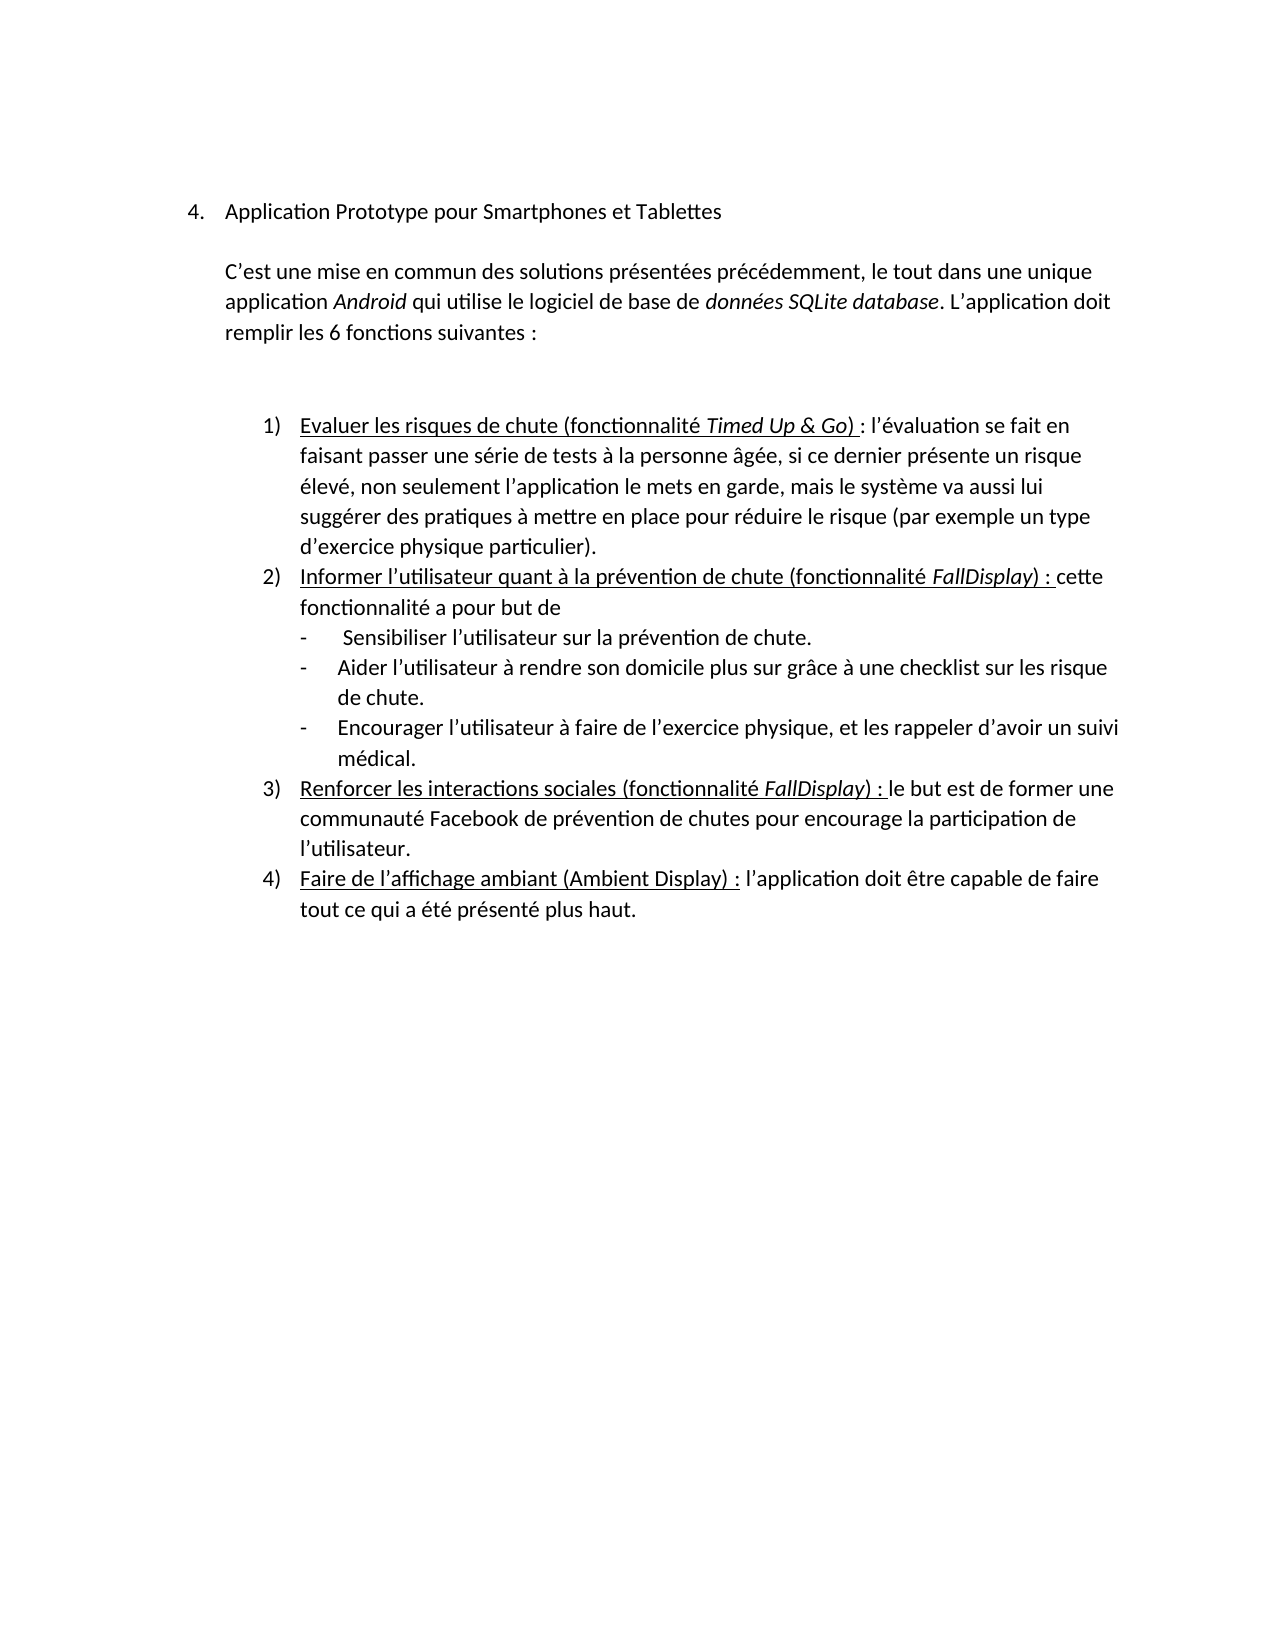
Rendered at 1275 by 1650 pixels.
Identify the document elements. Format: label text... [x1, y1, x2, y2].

list Sensibiliser l’utilisateur sur la prévention de chute. [300, 623, 1125, 651]
list Encourager l’utilisateur à faire de l’exercice physique, et les rappeler d’avoir un suivi médical. [300, 713, 1125, 772]
list Evaluer les risques de chute (fonctionnalité Timed Up & Go) : l’évaluation se fait en faisant passer une série de tests à la personne âgée, si ce dernier présente un risque élevé, non seulement l’application le mets en garde, mais le système va aussi lui suggérer des pratiques à mettre en place pour réduire le risque (par exemple un type d’exercice physique particulier). [262, 411, 1125, 560]
list Renforcer les interactions sociales (fonctionnalité FallDisplay) : le but est de former une communauté Facebook de prévention de chutes pour encourage la participation de l’utilisateur. [262, 774, 1125, 862]
list Informer l’utilisateur quant à la prévention de chute (fonctionnalité FallDisplay) : cette fonctionnalité a pour but de [262, 562, 1125, 621]
list Application Prototype pour Smartphones et Tablettes [187, 197, 1125, 225]
list Faire de l’affichage ambiant (Ambient Display) : l’application doit être capable de faire tout ce qui a été présenté plus haut. [262, 864, 1125, 923]
list Aider l’utilisateur à rendre son domicile plus sur grâce à une checklist sur les risque de chute. [300, 653, 1125, 711]
list C’est une mise en commun des solutions présentées précédemment, le tout dans une unique application Android qui utilise le logiciel de base de données SQLite database. L’application doit remplir les 6 fonctions suivantes : [225, 257, 1125, 346]
